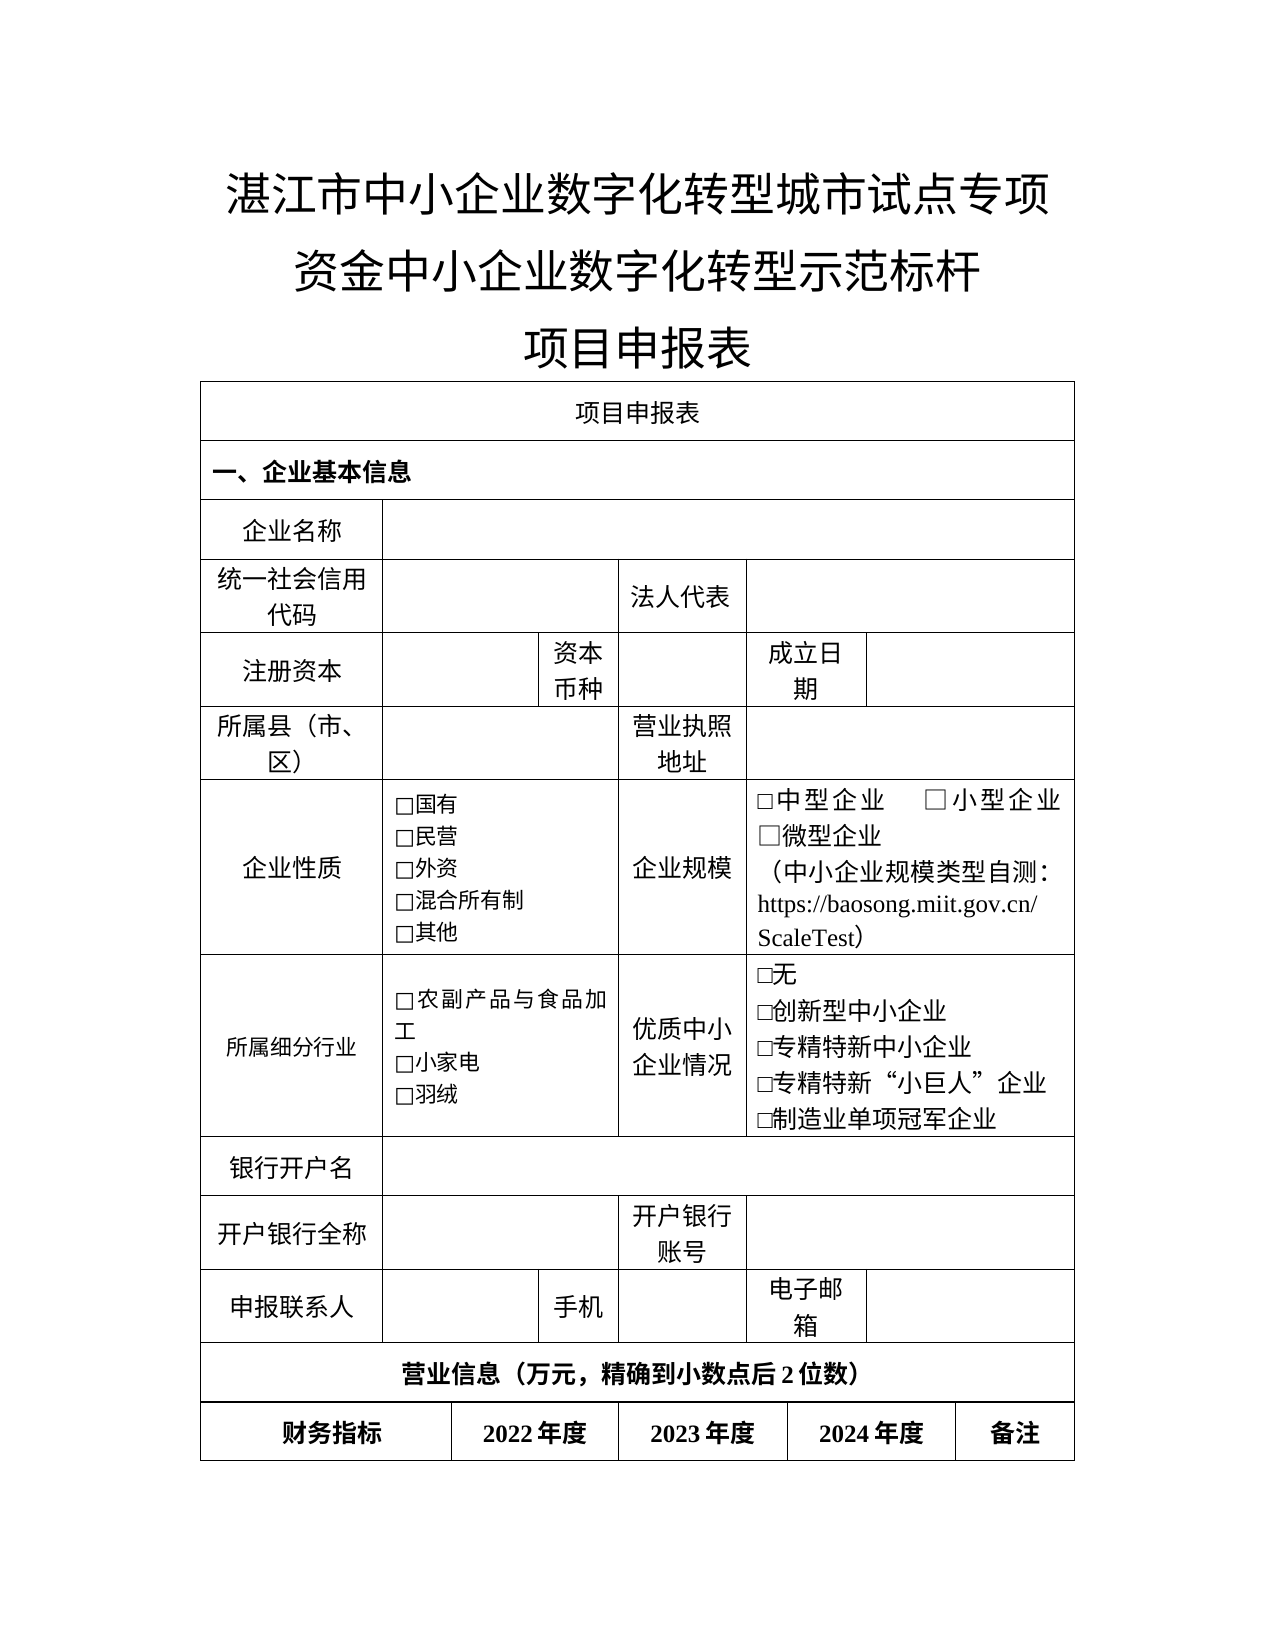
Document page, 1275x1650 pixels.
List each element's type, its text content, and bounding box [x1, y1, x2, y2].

table_cell □国有 □民营 □外资 □混合所有制 □其他 [383, 780, 618, 954]
table_cell 优质中小企业情况 [619, 955, 746, 1136]
table_cell 一、企业基本信息 [201, 441, 1074, 499]
table_cell 2023年度 [619, 1403, 787, 1460]
table_cell 电子邮箱 [747, 1270, 866, 1342]
table_cell [747, 1196, 1074, 1269]
table_cell [383, 1196, 618, 1269]
table_cell 财务指标 [201, 1403, 451, 1460]
text 湛江市中小企业数字化转型城市试点专项 [187, 150, 1088, 227]
table_cell 2022年度 [452, 1403, 618, 1460]
table_cell [619, 1270, 746, 1342]
table_cell □无 □创新型中小企业 □专精特新中小企业 □专精特新“小巨人”企业 □制造业单项冠军企业 [747, 955, 1074, 1136]
table_cell [867, 633, 1074, 706]
table_cell 营业执照地址 [619, 707, 746, 779]
table_cell 手机 [539, 1270, 618, 1342]
table_cell □农副产品与食品加工 □小家电 □羽绒 [383, 955, 618, 1136]
table_cell [383, 560, 618, 632]
table_cell □中型企业 □小型企业 □微型企业 （中小企业规模类型自测：https://baosong.miit.gov.cn/ScaleTest） [747, 780, 1074, 954]
table_cell [383, 1270, 538, 1342]
table_cell 开户银行全称 [201, 1196, 382, 1269]
table_cell 2024年度 [788, 1403, 955, 1460]
table_cell 申报联系人 [201, 1270, 382, 1342]
table_cell [383, 1137, 1074, 1195]
table_cell [383, 500, 1074, 558]
table_cell [383, 707, 618, 779]
table_cell 银行开户名 [201, 1137, 382, 1195]
table_cell 所属细分行业 [201, 955, 382, 1136]
table_cell [747, 560, 1074, 632]
table_cell 统一社会信用代码 [201, 560, 382, 632]
table_cell 备注 [956, 1403, 1074, 1460]
table_cell 开户银行账号 [619, 1196, 746, 1269]
table_cell 注册资本 [201, 633, 382, 706]
table_cell [619, 633, 746, 706]
table_cell 成立日期 [747, 633, 866, 706]
table_cell [383, 633, 538, 706]
table_cell 企业性质 [201, 780, 382, 954]
table_cell 资本币种 [539, 633, 618, 706]
table_cell [867, 1270, 1074, 1342]
text 项目申报表 [187, 304, 1088, 381]
table_cell 所属县（市、区） [201, 707, 382, 779]
table_cell 营业信息（万元，精确到小数点后2位数） [201, 1343, 1074, 1401]
table_cell 法人代表 [619, 560, 746, 632]
table_cell 企业名称 [201, 500, 382, 558]
table_cell [747, 707, 1074, 779]
text 资金中小企业数字化转型示范标杆 [187, 227, 1088, 304]
table_header 项目申报表 [201, 382, 1074, 440]
table_cell 企业规模 [619, 780, 746, 954]
